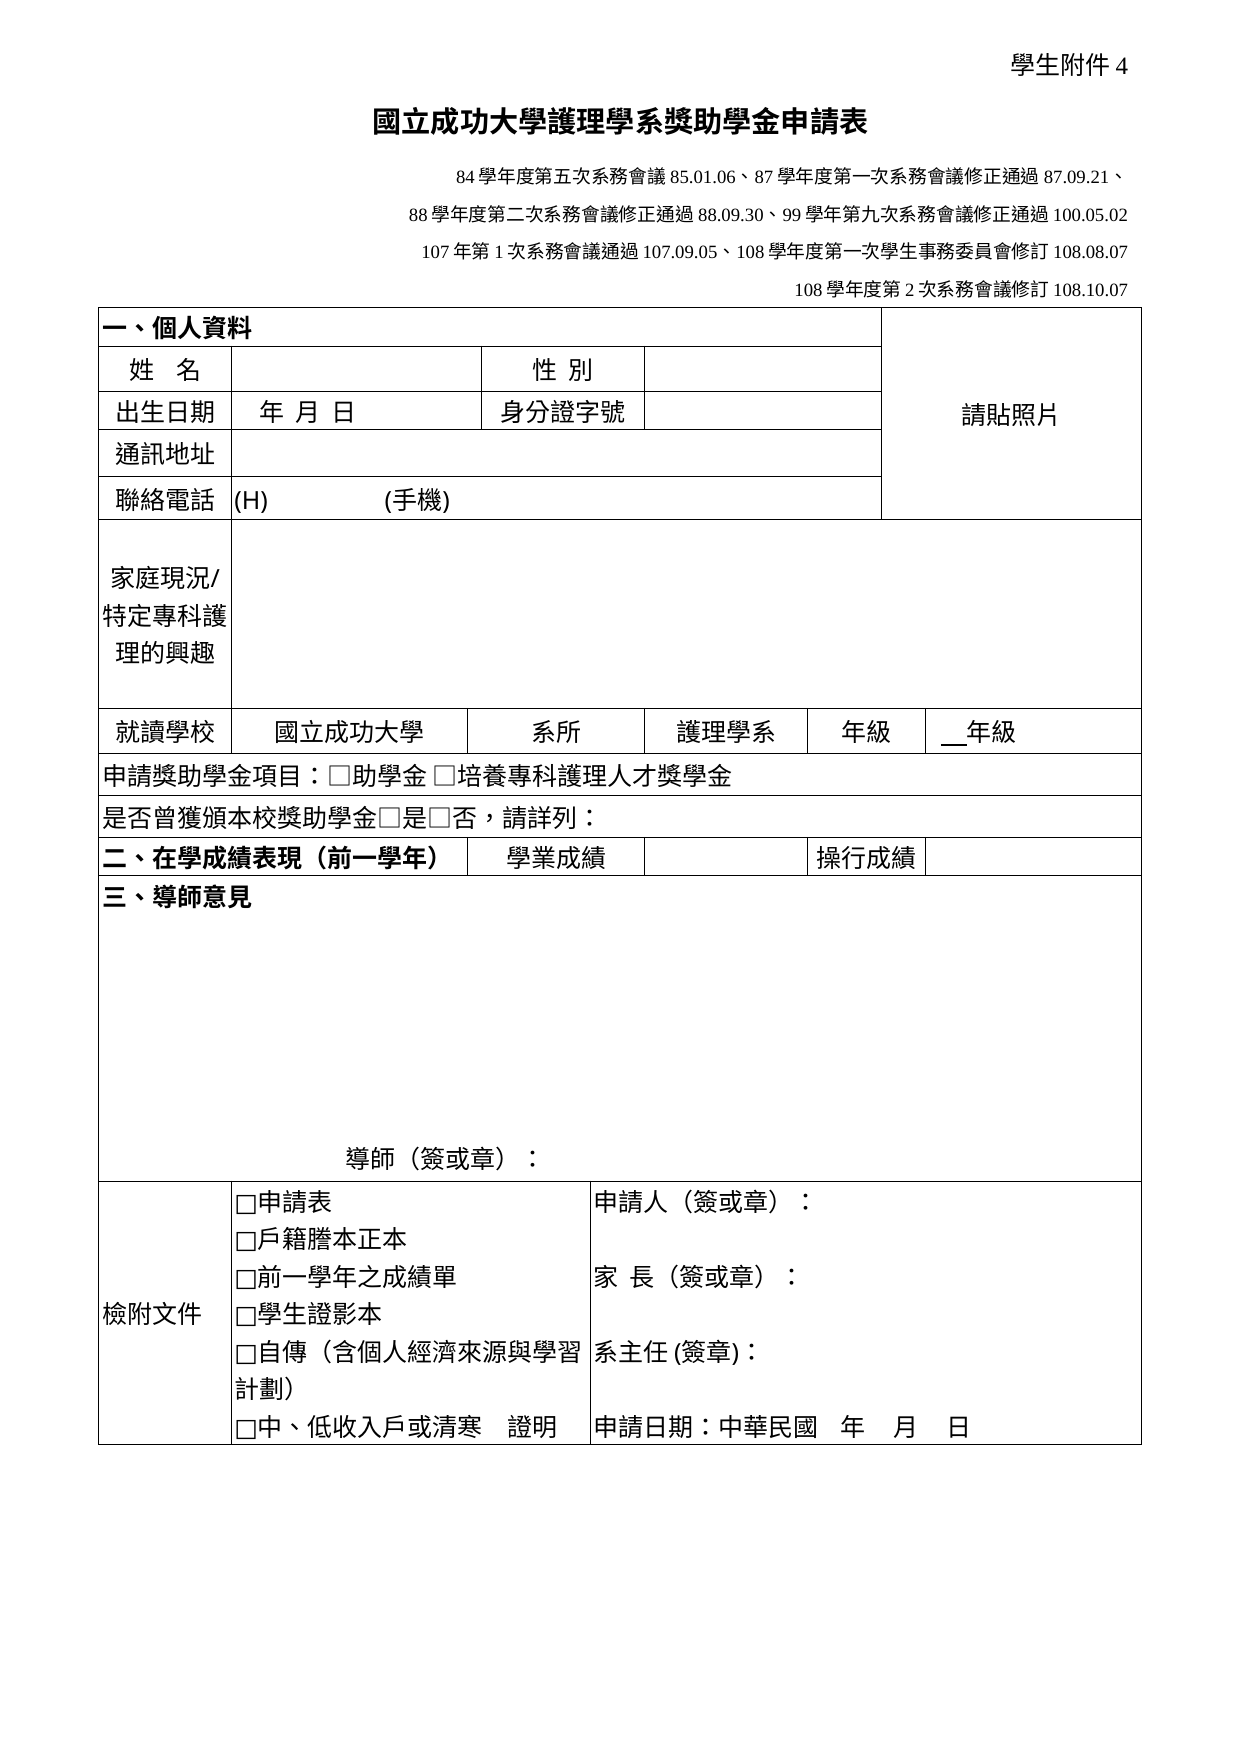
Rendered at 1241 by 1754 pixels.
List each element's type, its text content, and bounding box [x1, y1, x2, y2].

table_cell [926, 838, 1141, 875]
table_cell 操行成績 [808, 838, 925, 875]
table_header 一、個人資料 [99, 308, 881, 346]
table_cell 年級 [808, 709, 925, 753]
table_cell 就讀學校 [99, 709, 231, 753]
table_cell 三、導師意見 導師（簽或章）： [99, 876, 1141, 1181]
table_cell 家庭現況/特定專科護理的興趣 [99, 520, 231, 708]
table_cell 申請獎助學金項目：□助學金 □培養專科護理人才獎學金 [99, 754, 1141, 795]
table_cell 年 月 日 [232, 392, 481, 429]
table_cell 年級 [926, 709, 1141, 753]
text 國立成功大學護理學系獎助學金申請表 [112, 82, 1128, 157]
table_cell 性 別 [482, 347, 644, 391]
table_cell 國立成功大學 [232, 709, 467, 753]
table_cell (H) (手機) [232, 477, 881, 519]
text 84學年度第五次系務會議 85.01.06、87學年度第一次系務會議修正通過 87.09.21、 [112, 157, 1128, 194]
table_cell [645, 838, 807, 875]
table_cell 身分證字號 [482, 392, 644, 429]
table_cell 聯絡電話 [99, 477, 231, 519]
table_cell [232, 520, 1141, 708]
table_cell [232, 430, 881, 476]
text 108學年度第2次系務會議修訂108.10.07 [112, 269, 1128, 307]
text 88學年度第二次系務會議修正通過 88.09.30、99學年第九次系務會議修正通過 100.05.02 [112, 194, 1128, 232]
table_cell 護理學系 [645, 709, 807, 753]
table_cell 是否曾獲頒本校獎助學金□是□否，請詳列： [99, 796, 1141, 837]
table_cell [645, 392, 881, 429]
table_header 請貼照片 [882, 308, 1141, 519]
table_cell 出生日期 [99, 392, 231, 429]
table_cell 學業成績 [468, 838, 644, 875]
table_cell □申請表 □戶籍謄本正本 □前一學年之成績單 □學生證影本 □自傳（含個人經濟來源與學習計劃） □中、低收入戶或清寒 證明 [232, 1182, 590, 1444]
table_cell 姓 名 [99, 347, 231, 391]
table_cell 申請人（簽或章）： 家 長（簽或章）： 系主任 (簽章)： 申請日期：中華民國 年 月 日 [591, 1182, 1141, 1444]
table_cell [645, 347, 881, 391]
table_cell [232, 347, 481, 391]
table_cell 系所 [468, 709, 644, 753]
table_cell 通訊地址 [99, 430, 231, 476]
text 107年第1次系務會議通過107.09.05、108學年度第一次學生事務委員會修訂108.08.07 [112, 232, 1128, 269]
table_cell 檢附文件 [99, 1182, 231, 1444]
table_cell 二、在學成績表現（前一學年） [99, 838, 467, 875]
